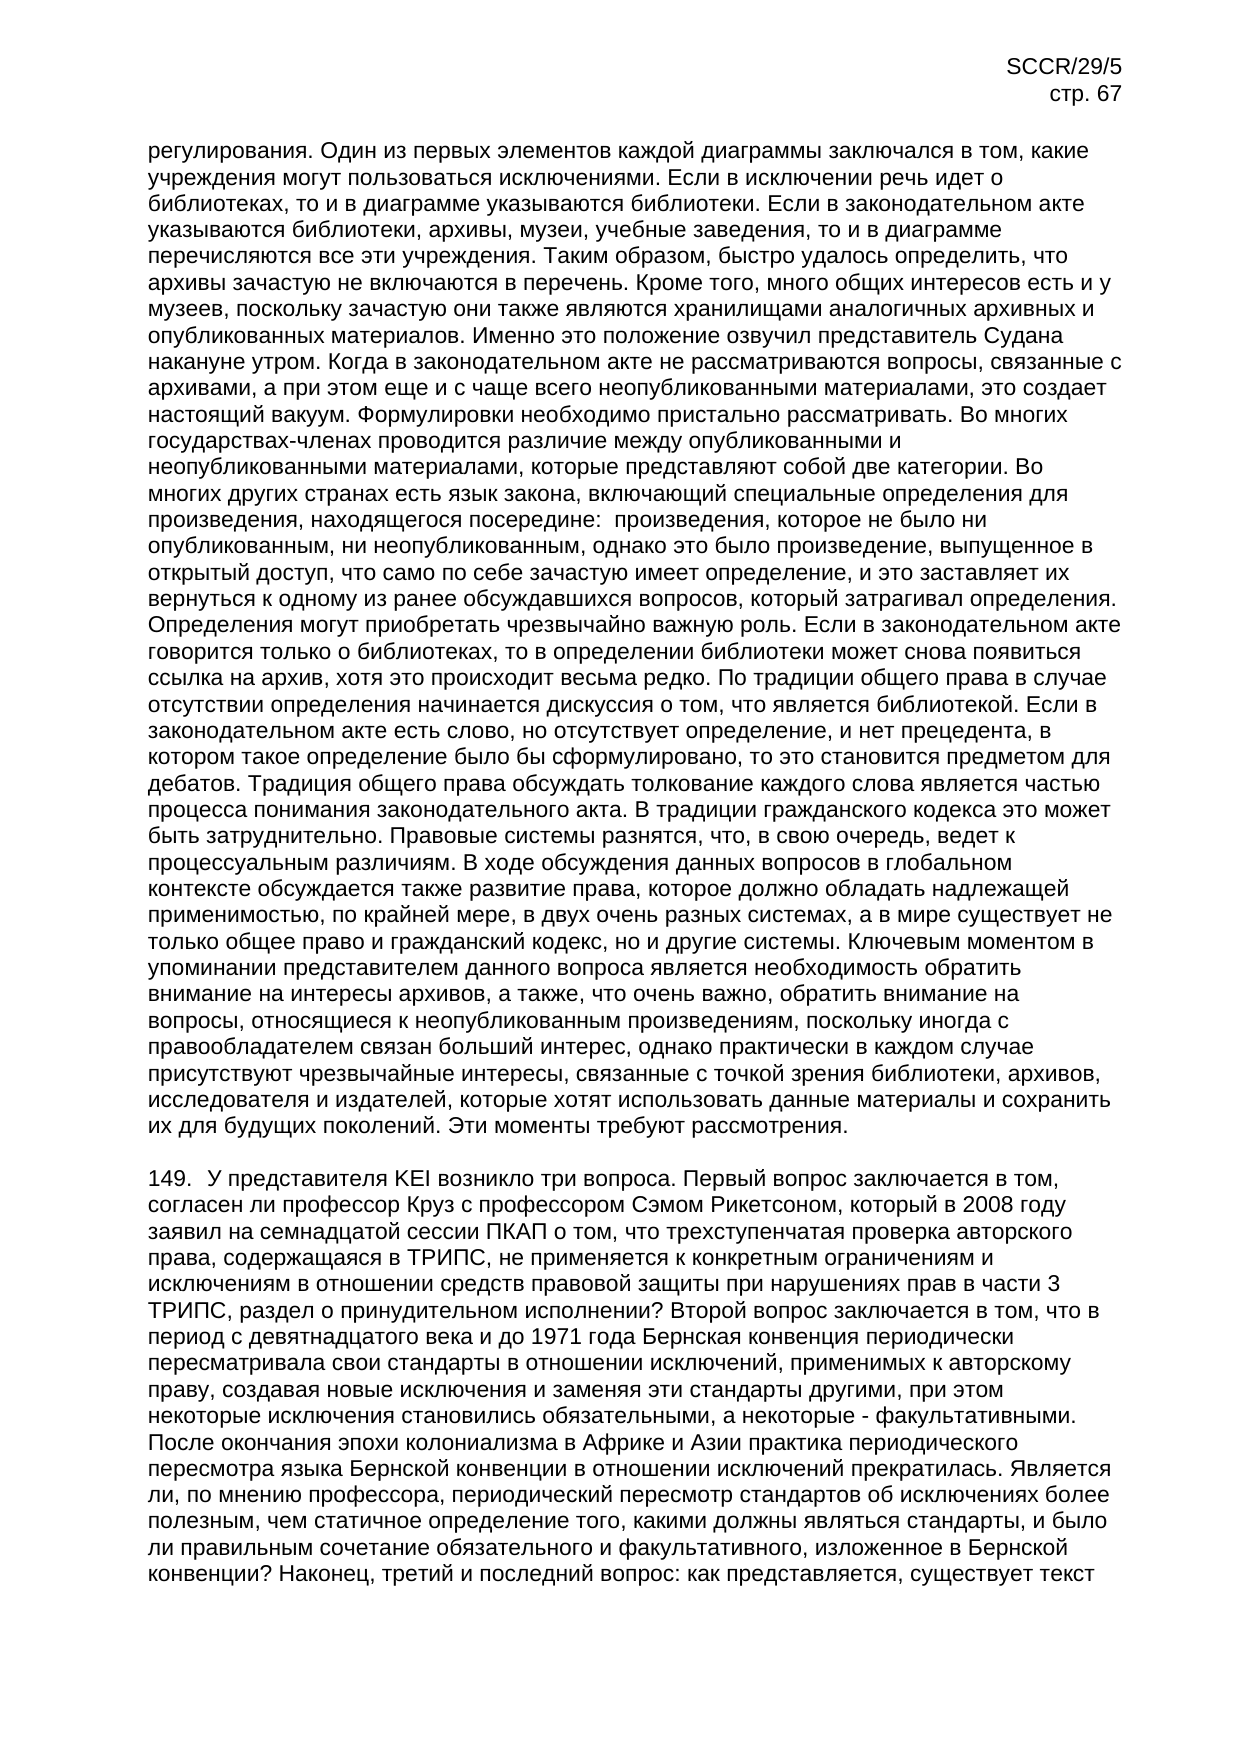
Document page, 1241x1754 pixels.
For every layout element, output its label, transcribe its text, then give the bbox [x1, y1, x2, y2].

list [148, 1165, 1122, 1587]
